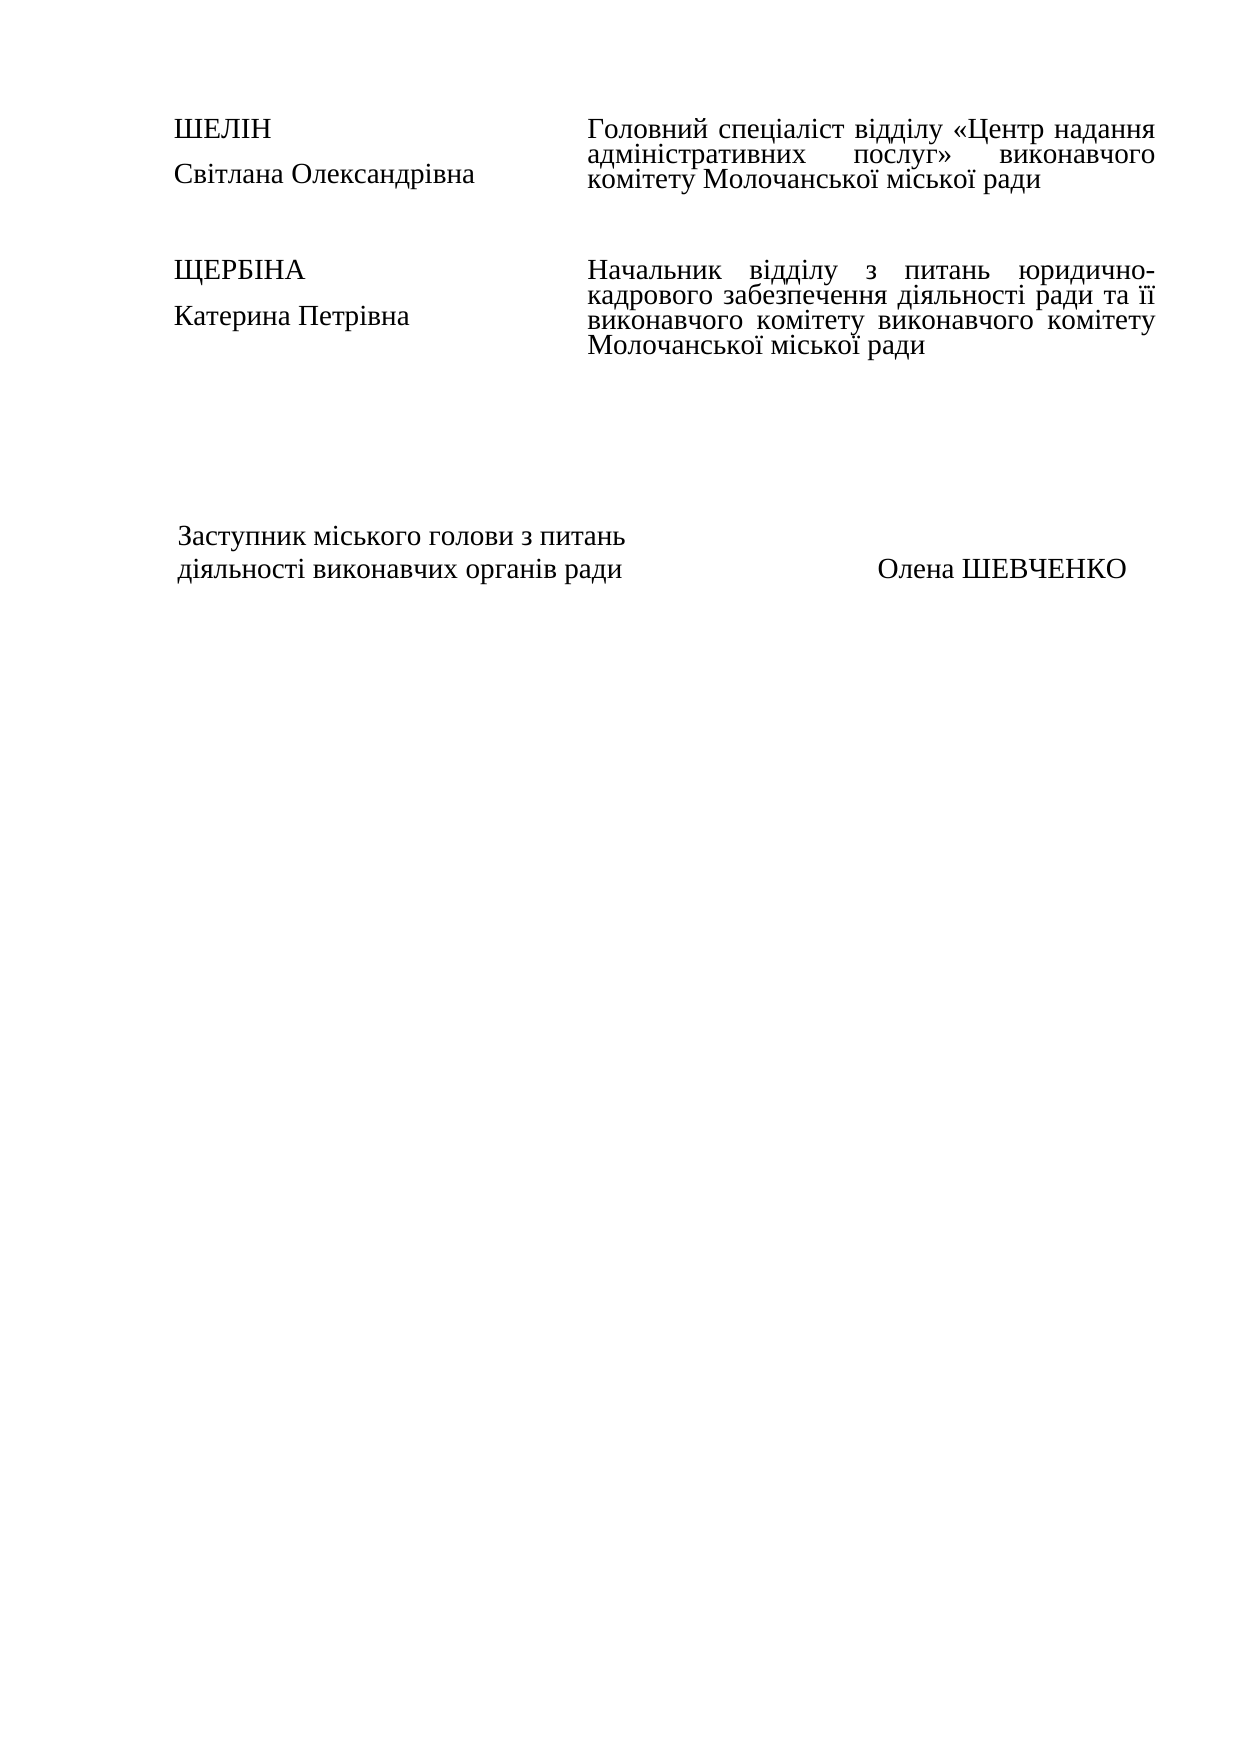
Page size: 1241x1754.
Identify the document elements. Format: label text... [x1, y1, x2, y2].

table_cell Начальник відділу з питань юридично-кадрового забезпечення діяльності ради та її виконавчого комітету виконавчого комітету Молочанської міської ради [576, 260, 1167, 381]
table_cell ШЕЛІН Світлана Олександрівна [163, 118, 576, 260]
text Заступник міського голови з питань [177, 518, 1152, 552]
table_cell Головний спеціаліст відділу «Центр надання адміністративних послуг» виконавчого комітету Молочанської міської ради [576, 118, 1167, 260]
table_cell ЩЕРБІНА Катерина Петрівна [163, 260, 576, 381]
text діяльності виконавчих органів ради Олена ШЕВЧЕНКО [177, 552, 1152, 585]
